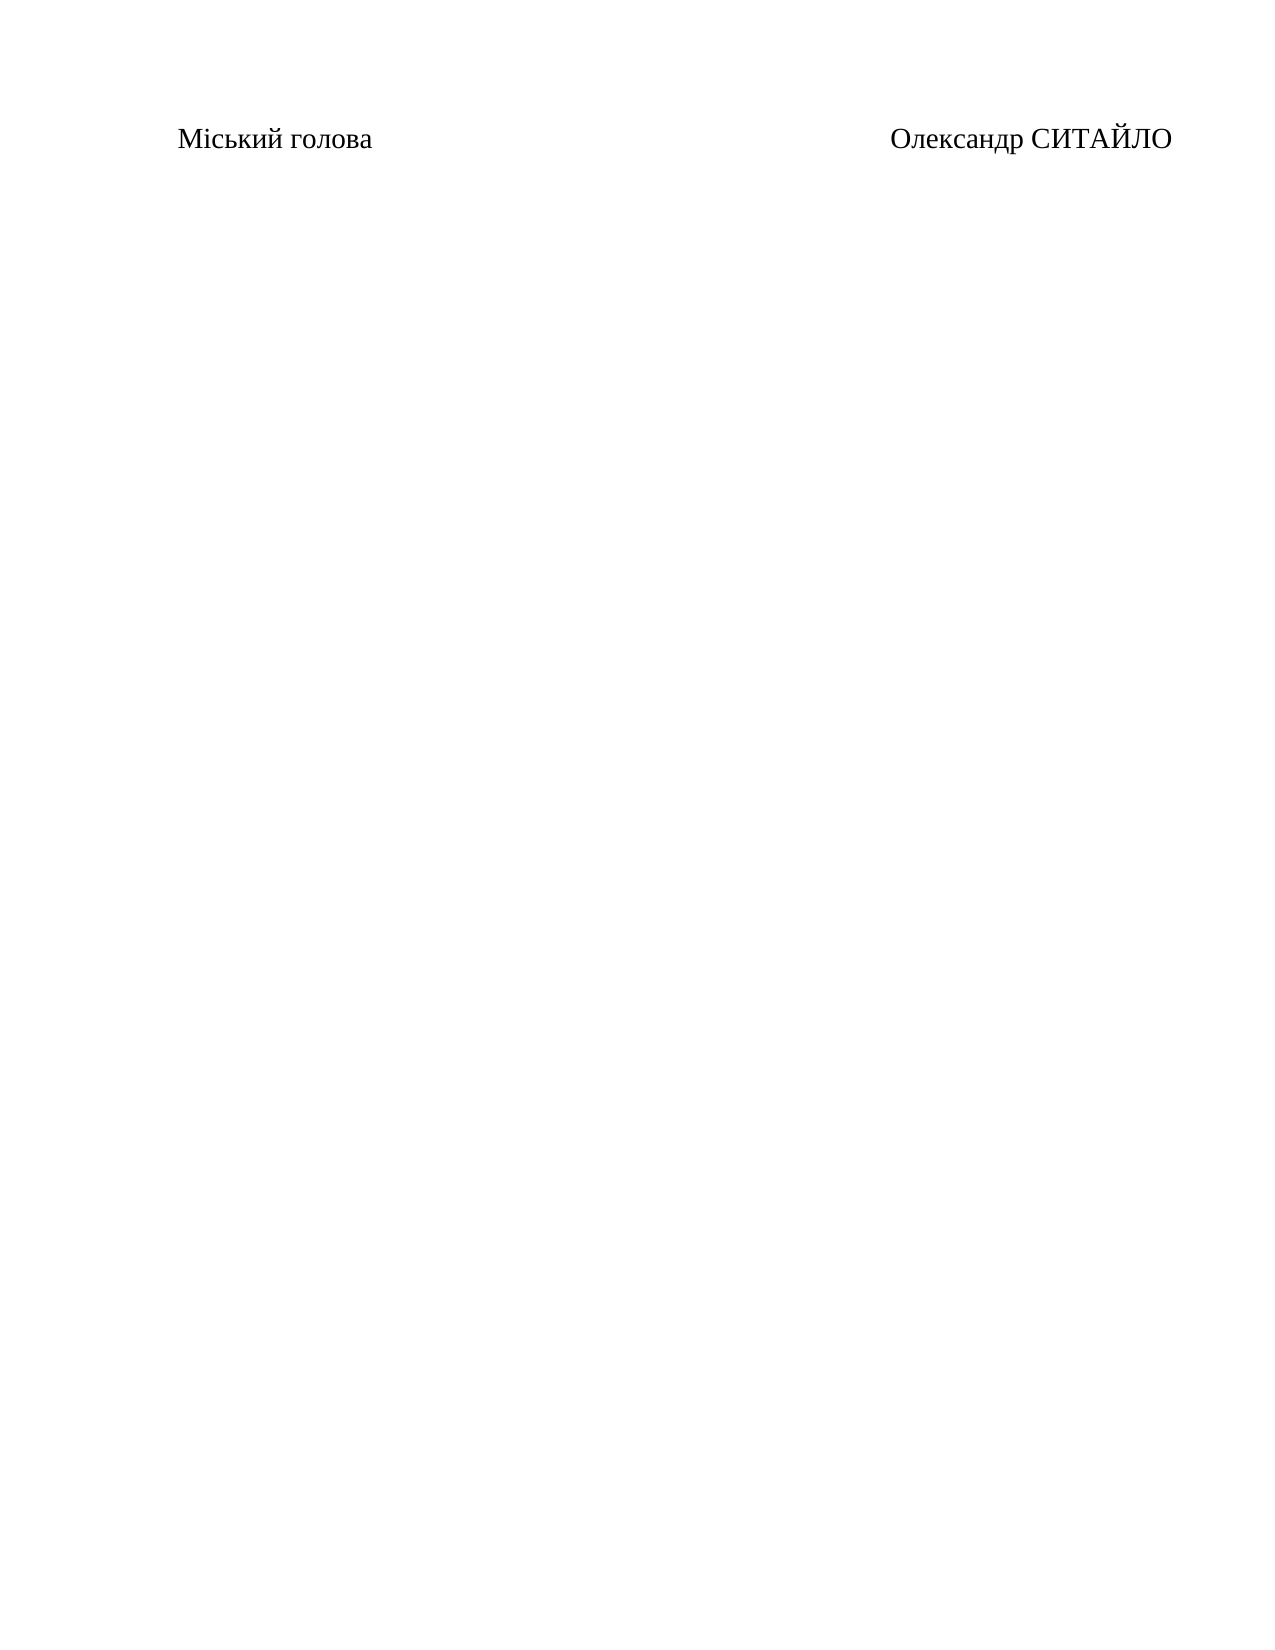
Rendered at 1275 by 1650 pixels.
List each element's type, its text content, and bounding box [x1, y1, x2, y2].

text Міський голова Олександр СИТАЙЛО [177, 121, 1216, 155]
